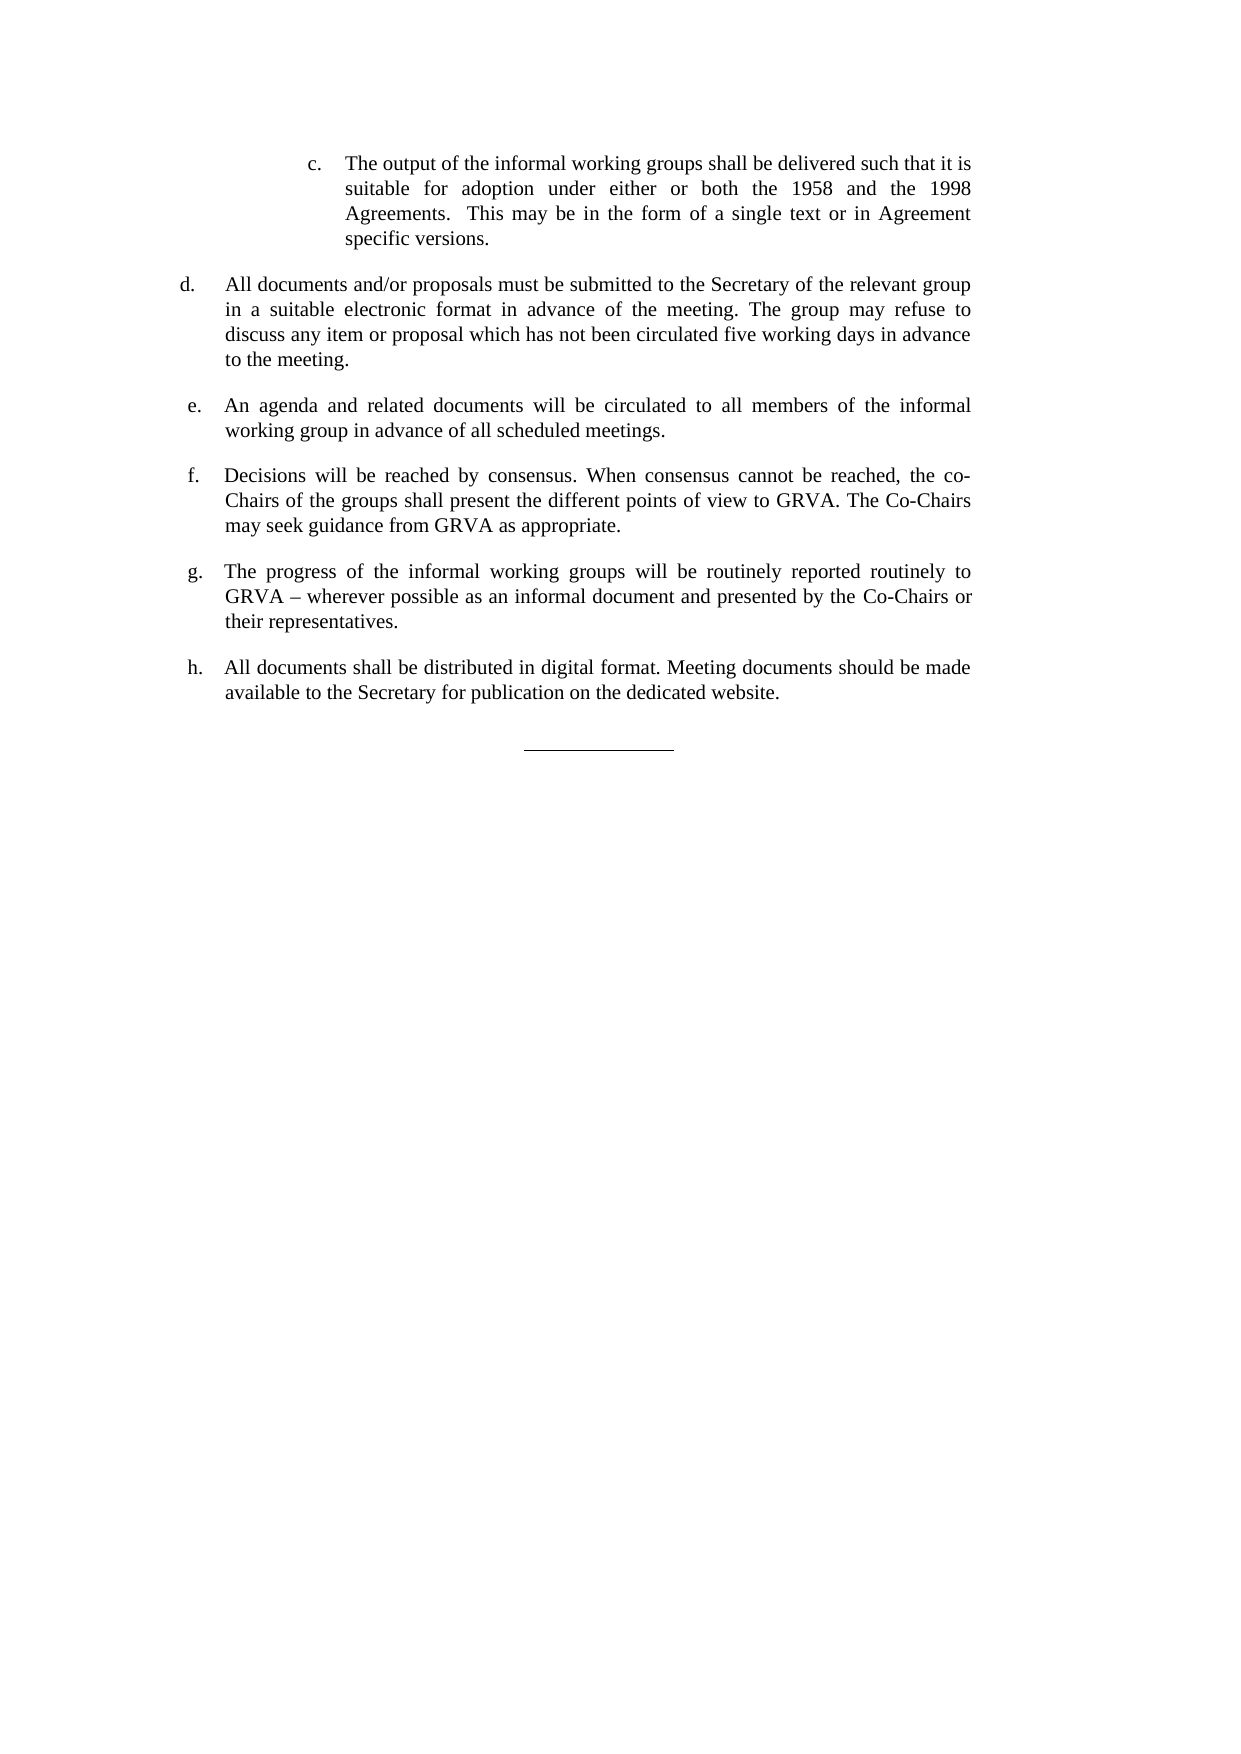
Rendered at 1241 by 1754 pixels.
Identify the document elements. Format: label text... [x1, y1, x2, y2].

list All documents and/or proposals must be submitted to the Secretary of the relevant group in a suitable electronic format in advance of the meeting. The group may refuse to discuss any item or proposal which has not been circulated five working days in advance to the meeting. [179, 271, 972, 371]
list The output of the informal working groups shall be delivered such that it is suitable for adoption under either or both the 1958 and the 1998 Agreements. This may be in the form of a single text or in Agreement specific versions. [307, 150, 972, 250]
list The progress of the informal working groups will be routinely reported routinely to GRVA – wherever possible as an informal document and presented by the Co-Chairs or their representatives. [187, 558, 972, 633]
list All documents shall be distributed in digital format. Meeting documents should be made available to the Secretary for publication on the dedicated website. [187, 654, 972, 704]
list An agenda and related documents will be circulated to all members of the informal working group in advance of all scheduled meetings. [187, 392, 972, 442]
list Decisions will be reached by consensus. When consensus cannot be reached, the co-Chairs of the groups shall present the different points of view to GRVA. The Co-Chairs may seek guidance from GRVA as appropriate. [187, 462, 972, 537]
